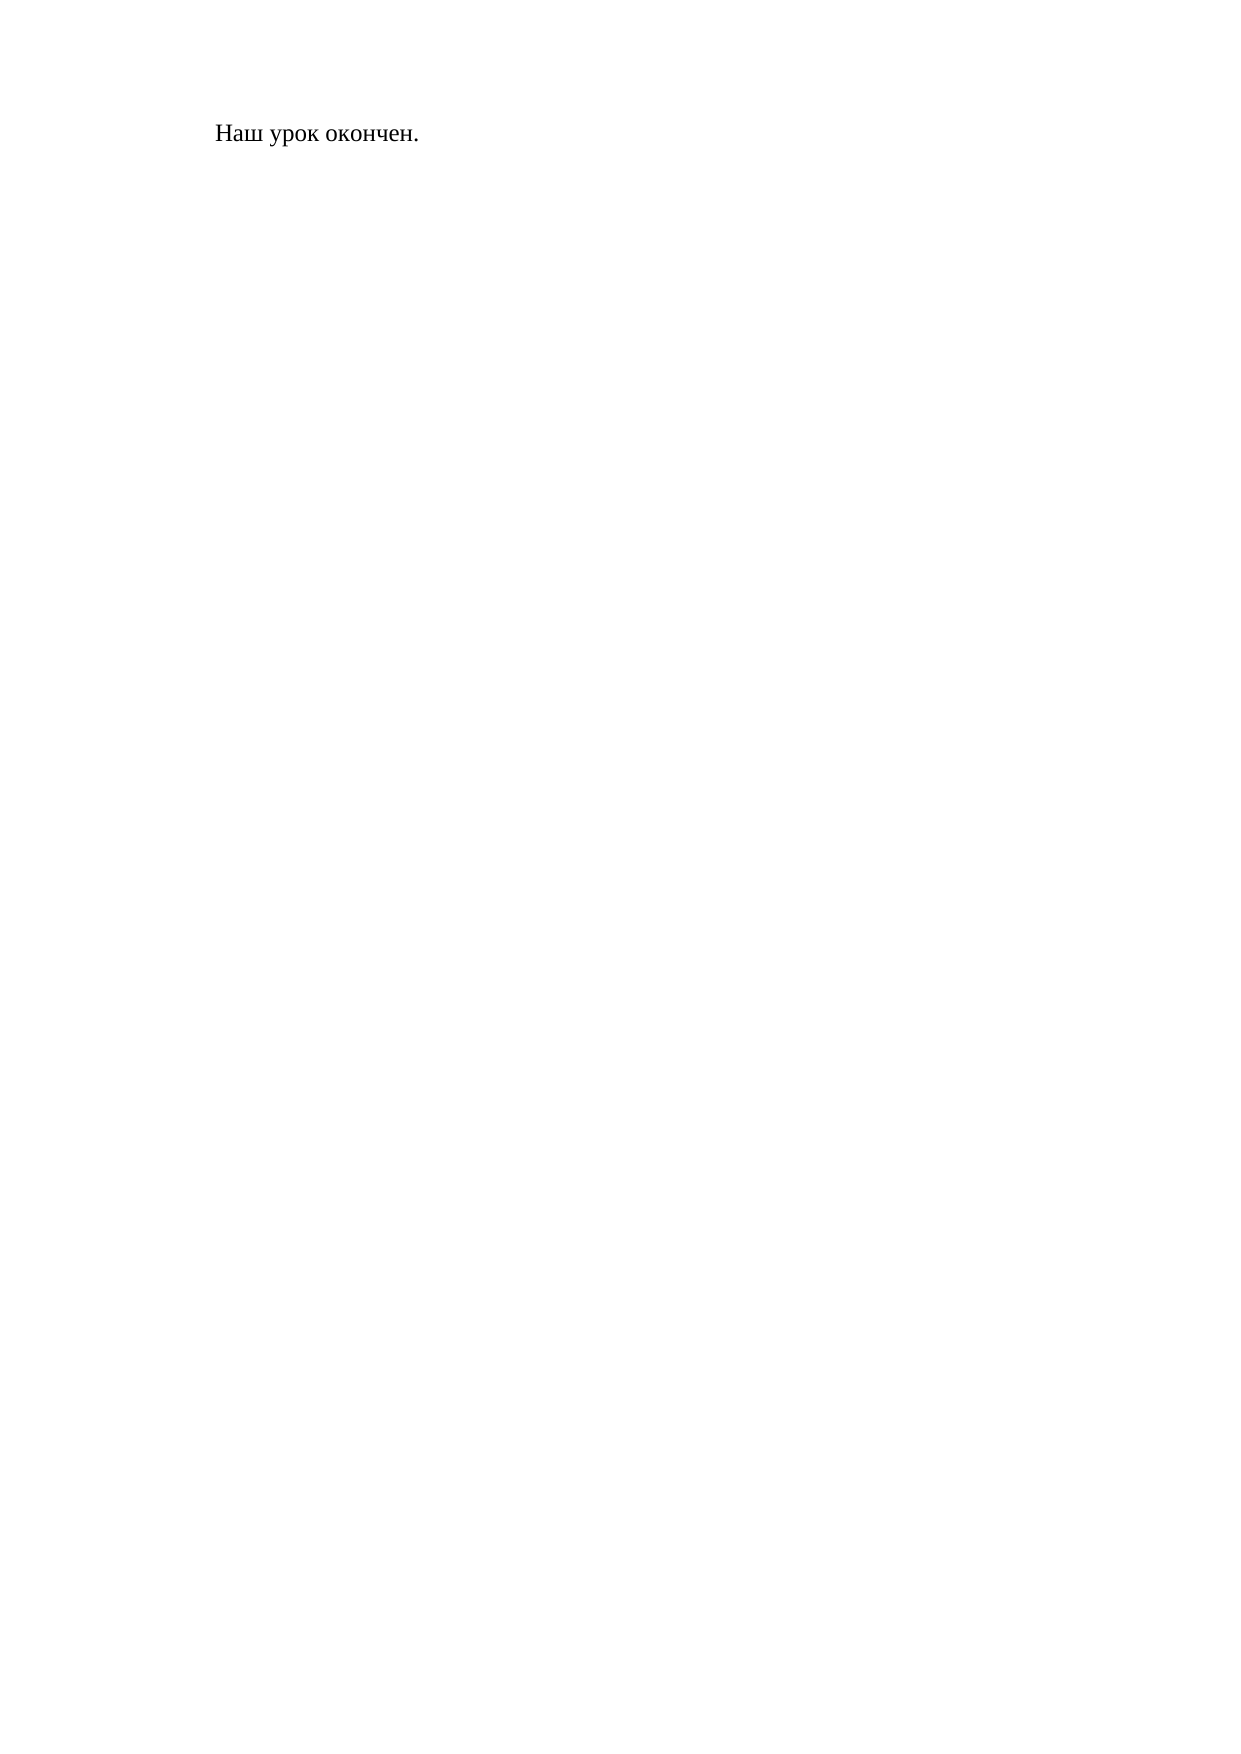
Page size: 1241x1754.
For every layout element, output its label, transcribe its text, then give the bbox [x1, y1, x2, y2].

text Наш урок окончен. [215, 118, 1152, 147]
